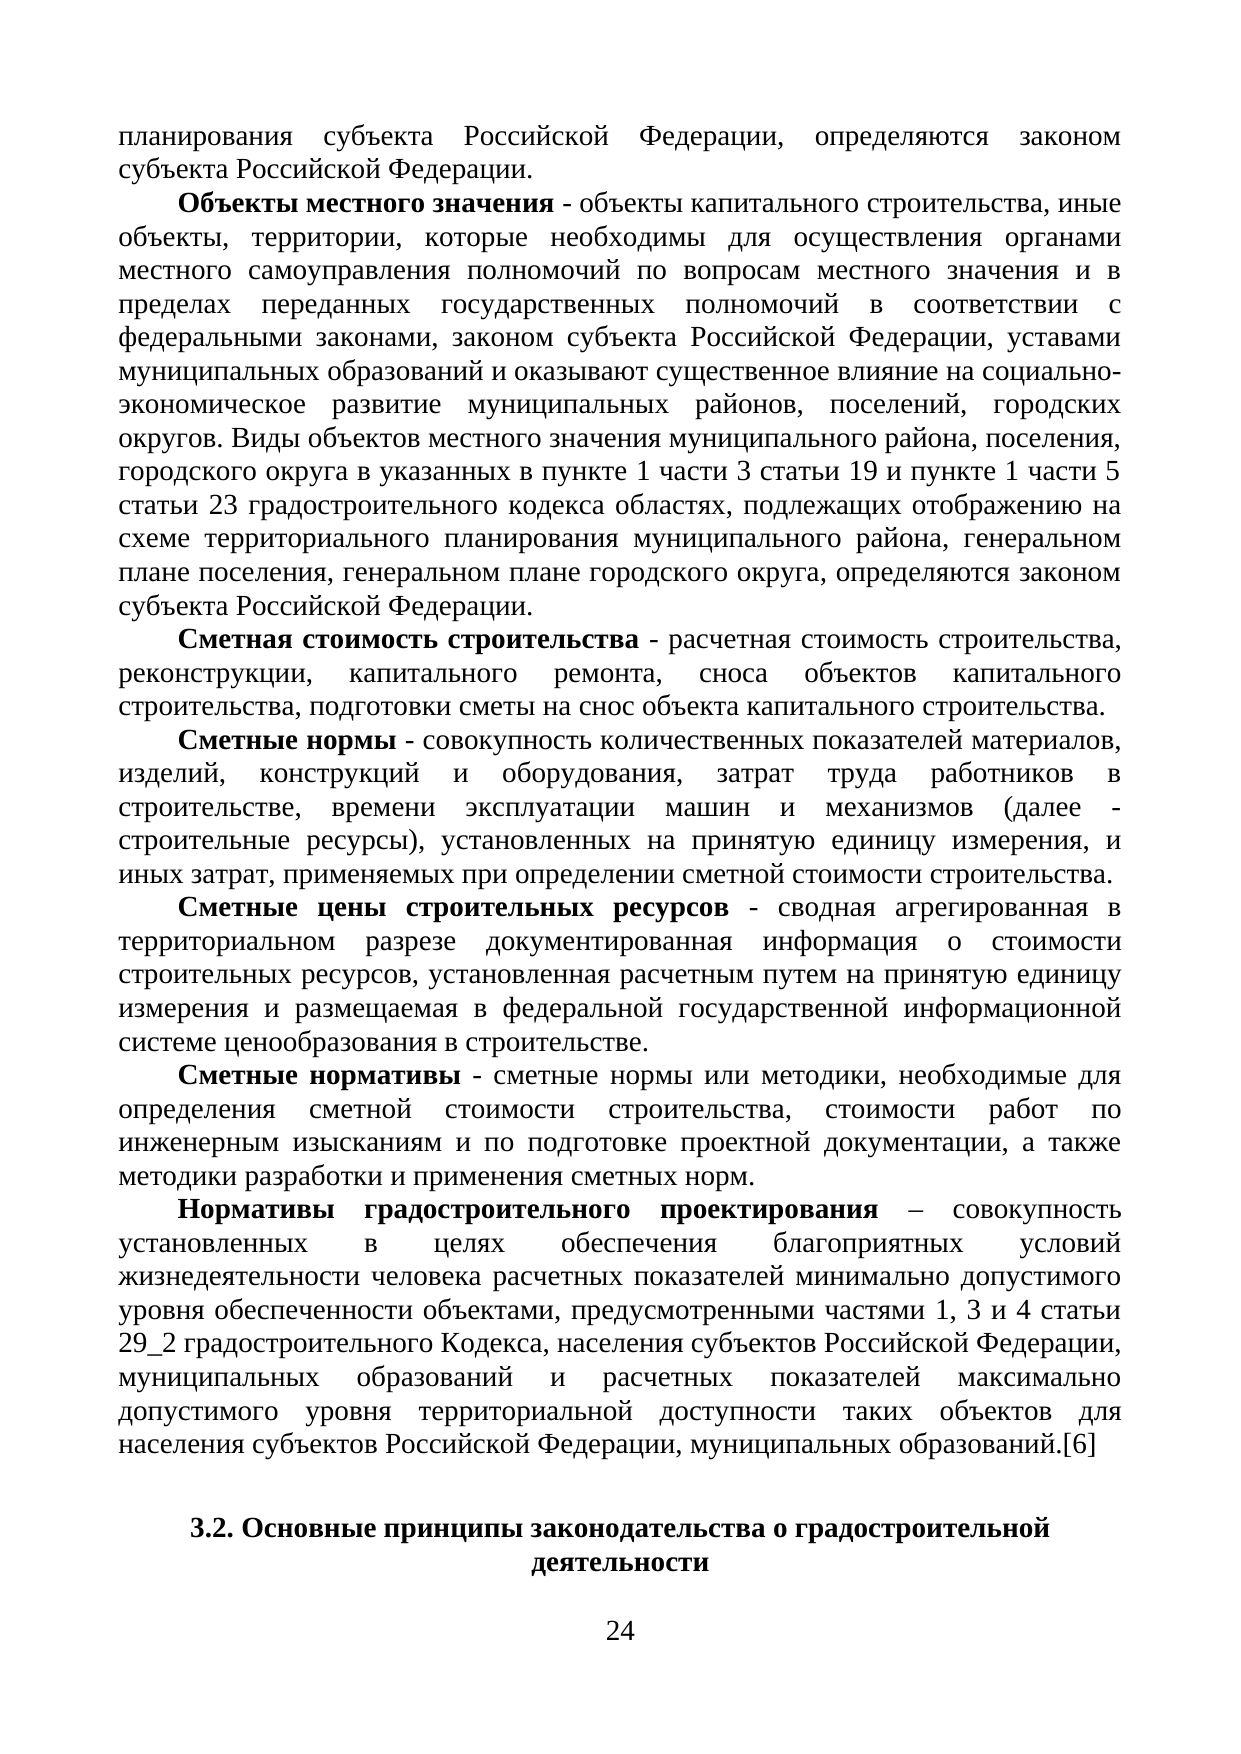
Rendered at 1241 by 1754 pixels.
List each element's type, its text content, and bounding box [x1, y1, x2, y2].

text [118, 118, 1122, 185]
text Сметная стоимость строительства - расчетная стоимость строительства, реконструкции, капитального ремонта, сноса объектов капитального строительства, подготовки сметы на снос объекта капитального строительства. [118, 621, 1122, 722]
text 3.2. Основные принципы законодательства о градостроительной деятельности [118, 1510, 1122, 1577]
text Нормативы градостроительного проектирования – совокупность установленных в целях обеспечения благоприятных условий жизнедеятельности человека расчетных показателей минимально допустимого уровня обеспеченности объектами, предусмотренными частями 1, 3 и 4 статьи 29_2 градостроительного Кодекса, населения субъектов Российской Федерации, муниципальных образований и расчетных показателей максимально допустимого уровня территориальной доступности таких объектов для населения субъектов Российской Федерации, муниципальных образований.[6] [118, 1191, 1122, 1460]
text Объекты местного значения - объекты капитального строительства, иные объекты, территории, которые необходимы для осуществления органами местного самоуправления полномочий по вопросам местного значения и в пределах переданных государственных полномочий в соответствии с федеральными законами, законом субъекта Российской Федерации, уставами муниципальных образований и оказывают существенное влияние на социально-экономическое развитие муниципальных районов, поселений, городских округов. Виды объектов местного значения муниципального района, поселения, городского округа в указанных в пункте 1 части 3 статьи 19 и пункте 1 части 5 статьи 23 градостроительного кодекса областях, подлежащих отображению на схеме территориального планирования муниципального района, генеральном плане поселения, генеральном плане городского округа, определяются законом субъекта Российской Федерации. [118, 185, 1122, 621]
text Сметные нормативы - сметные нормы или методики, необходимые для определения сметной стоимости строительства, стоимости работ по инженерным изысканиям и по подготовке проектной документации, а также методики разработки и применения сметных норм. [118, 1057, 1122, 1191]
text Сметные нормы - совокупность количественных показателей материалов, изделий, конструкций и оборудования, затрат труда работников в строительстве, времени эксплуатации машин и механизмов (далее -строительные ресурсы), установленных на принятую единицу измерения, и иных затрат, применяемых при определении сметной стоимости строительства. [118, 722, 1122, 889]
text Сметные цены строительных ресурсов - сводная агрегированная в территориальном разрезе документированная информация о стоимости строительных ресурсов, установленная расчетным путем на принятую единицу измерения и размещаемая в федеральной государственной информационной системе ценообразования в строительстве. [118, 889, 1122, 1057]
